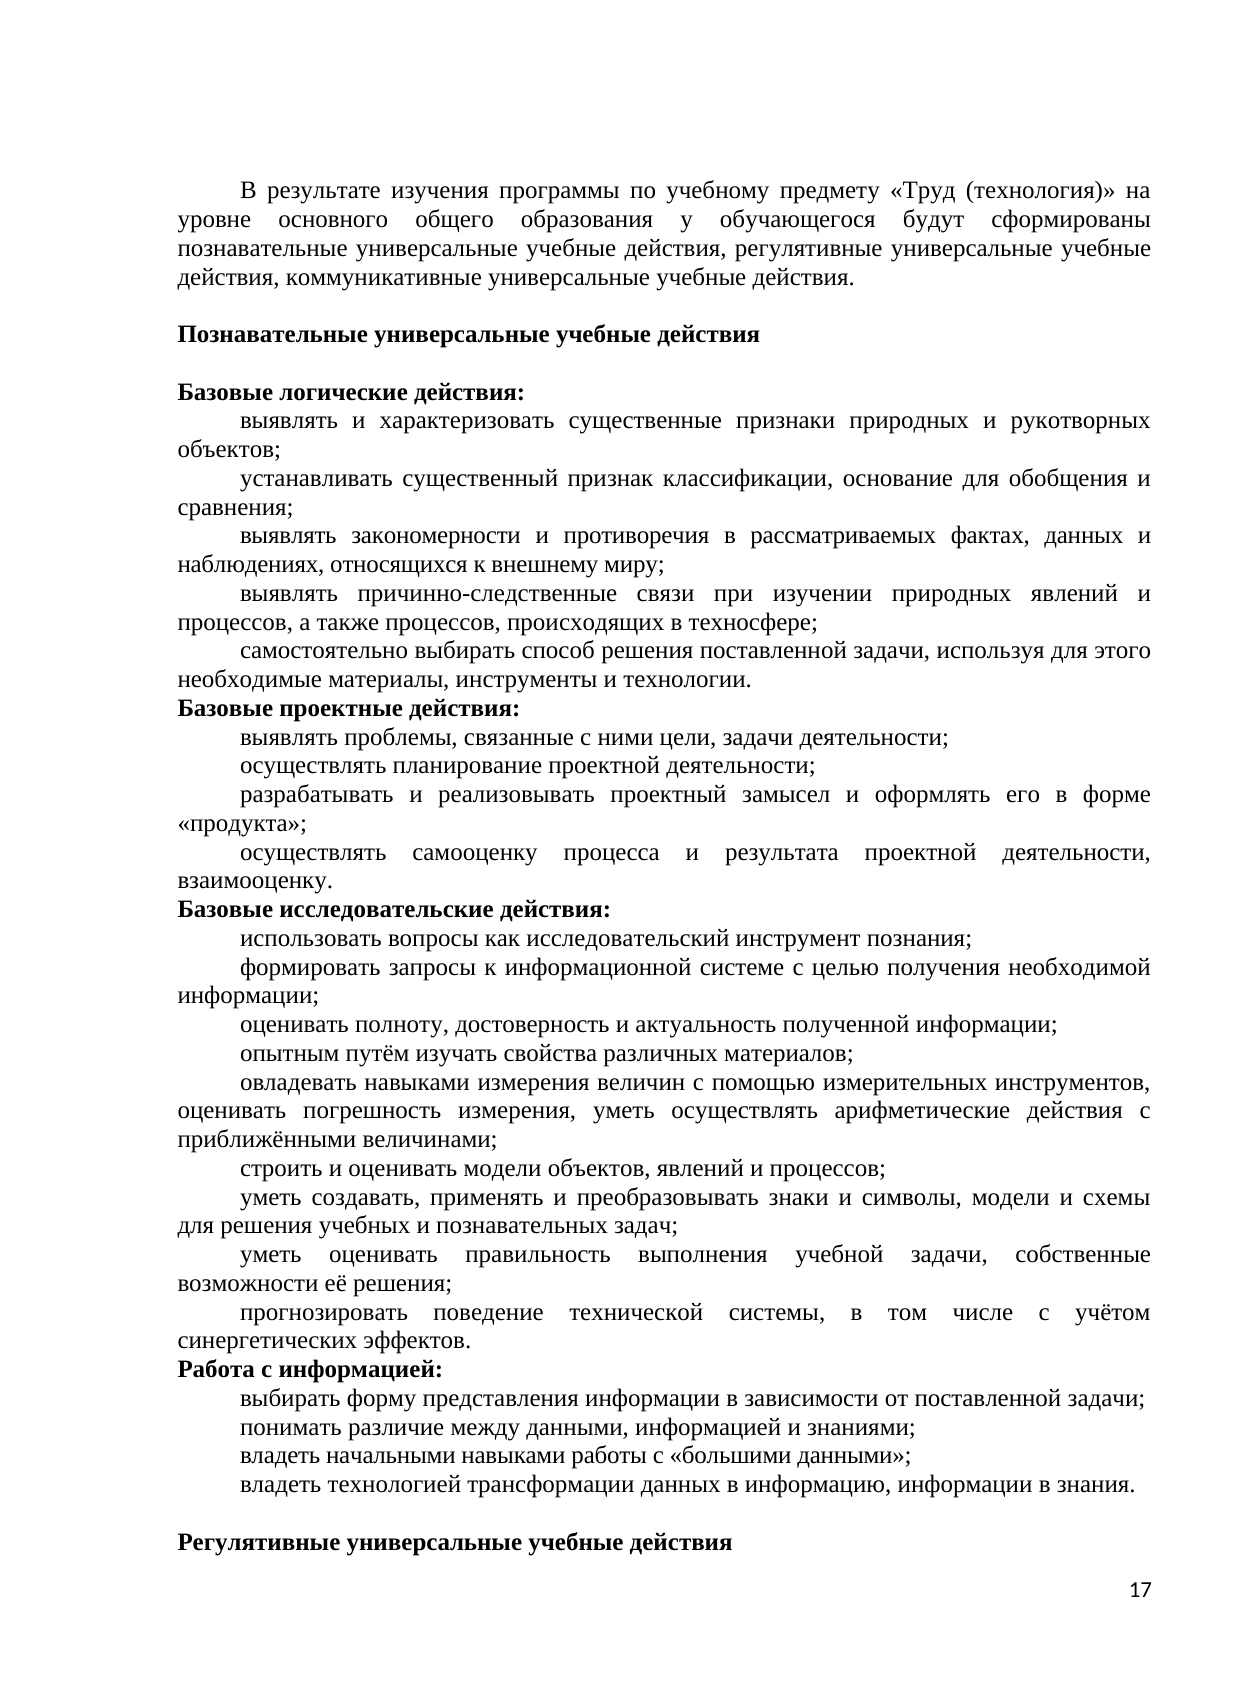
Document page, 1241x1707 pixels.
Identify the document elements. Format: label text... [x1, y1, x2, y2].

text уметь создавать, применять и преобразовывать знаки и символы, модели и схемы для решения учебных и познавательных задач; [177, 1182, 1152, 1239]
text выбирать форму представления информации в зависимости от поставленной задачи; [177, 1383, 1152, 1412]
text формировать запросы к информационной системе с целью получения необходимой информации; [177, 952, 1152, 1009]
text Регулятивные универсальные учебные действия [177, 1527, 1152, 1556]
text строить и оценивать модели объектов, явлений и процессов; [177, 1153, 1152, 1182]
text владеть начальными навыками работы с «большими данными»; [177, 1441, 1152, 1469]
text Познавательные универсальные учебные действия [177, 319, 1152, 348]
text Базовые проектные действия: [177, 693, 1152, 722]
text осуществлять планирование проектной деятельности; [177, 751, 1152, 779]
text Работа с информацией: [177, 1354, 1152, 1383]
text оценивать полноту, достоверность и актуальность полученной информации; [177, 1009, 1152, 1038]
text устанавливать существенный признак классификации, основание для обобщения и сравнения; [177, 463, 1152, 521]
text В результате изучения программы по учебному предмету «Труд (технология)» на уровне основного общего образования у обучающегося будут сформированы познавательные универсальные учебные действия, регулятивные универсальные учебные действия, коммуникативные универсальные учебные действия. [177, 176, 1152, 291]
text выявлять причинно-следственные связи при изучении природных явлений и процессов, а также процессов, происходящих в техносфере; [177, 578, 1152, 636]
text выявлять и характеризовать существенные признаки природных и рукотворных объектов; [177, 406, 1152, 463]
text понимать различие между данными, информацией и знаниями; [177, 1412, 1152, 1441]
text Базовые логические действия: [177, 377, 1152, 406]
text Базовые исследовательские действия: [177, 894, 1152, 923]
text разрабатывать и реализовывать проектный замысел и оформлять его в форме «продукта»; [177, 779, 1152, 837]
text владеть технологией трансформации данных в информацию, информации в знания. [177, 1469, 1152, 1498]
text выявлять закономерности и противоречия в рассматриваемых фактах, данных и наблюдениях, относящихся к внешнему миру; [177, 521, 1152, 578]
text овладевать навыками измерения величин с помощью измерительных инструментов, оценивать погрешность измерения, уметь осуществлять арифметические действия с приближёнными величинами; [177, 1067, 1152, 1153]
text опытным путём изучать свойства различных материалов; [177, 1038, 1152, 1067]
text выявлять проблемы, связанные с ними цели, задачи деятельности; [177, 722, 1152, 751]
text самостоятельно выбирать способ решения поставленной задачи, используя для этого необходимые материалы, инструменты и технологии. [177, 636, 1152, 693]
text осуществлять самооценку процесса и результата проектной деятельности, взаимооценку. [177, 837, 1152, 894]
text уметь оценивать правильность выполнения учебной задачи, собственные возможности её решения; [177, 1239, 1152, 1297]
text использовать вопросы как исследовательский инструмент познания; [177, 923, 1152, 952]
text прогнозировать поведение технической системы, в том числе с учётом синергетических эффектов. [177, 1297, 1152, 1354]
